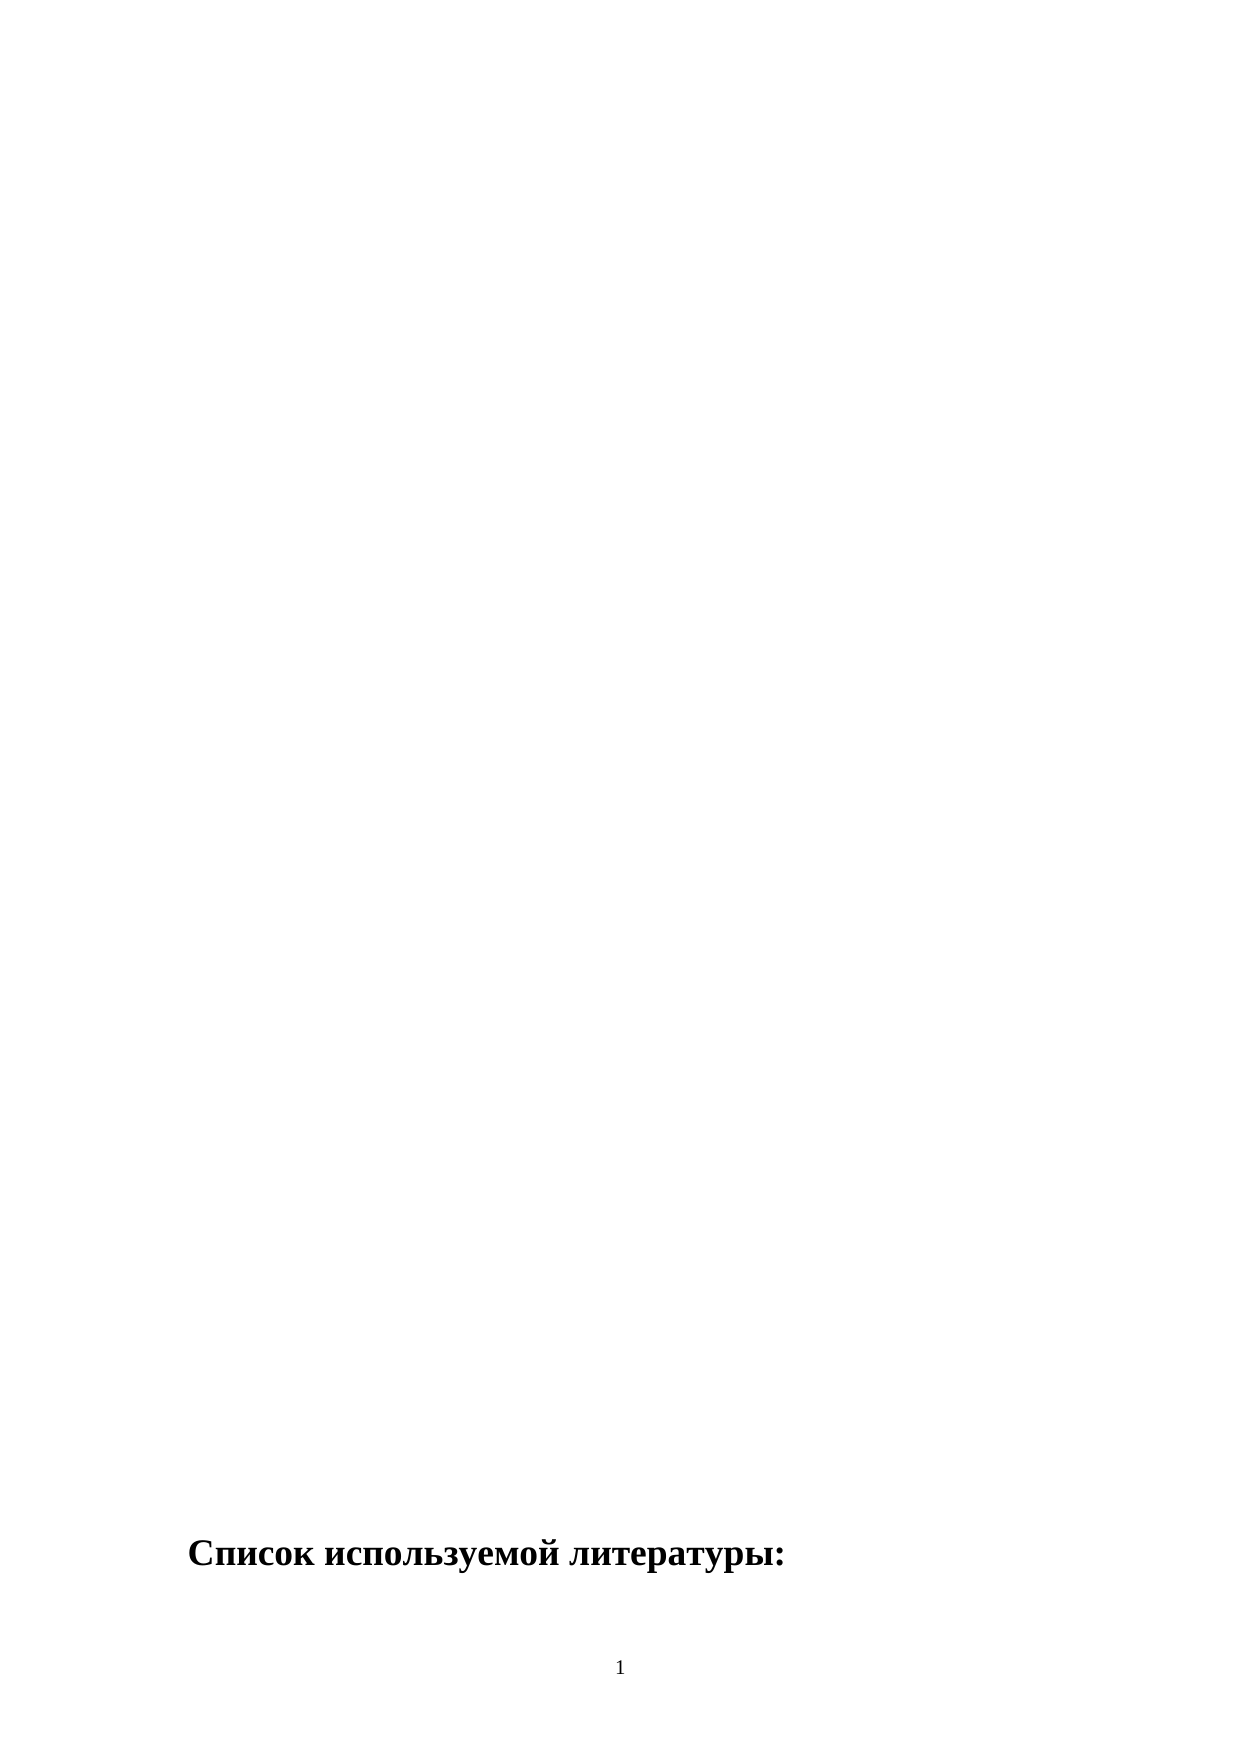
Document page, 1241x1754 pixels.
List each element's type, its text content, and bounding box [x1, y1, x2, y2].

text Список используемой литературы: [187, 1530, 1073, 1573]
